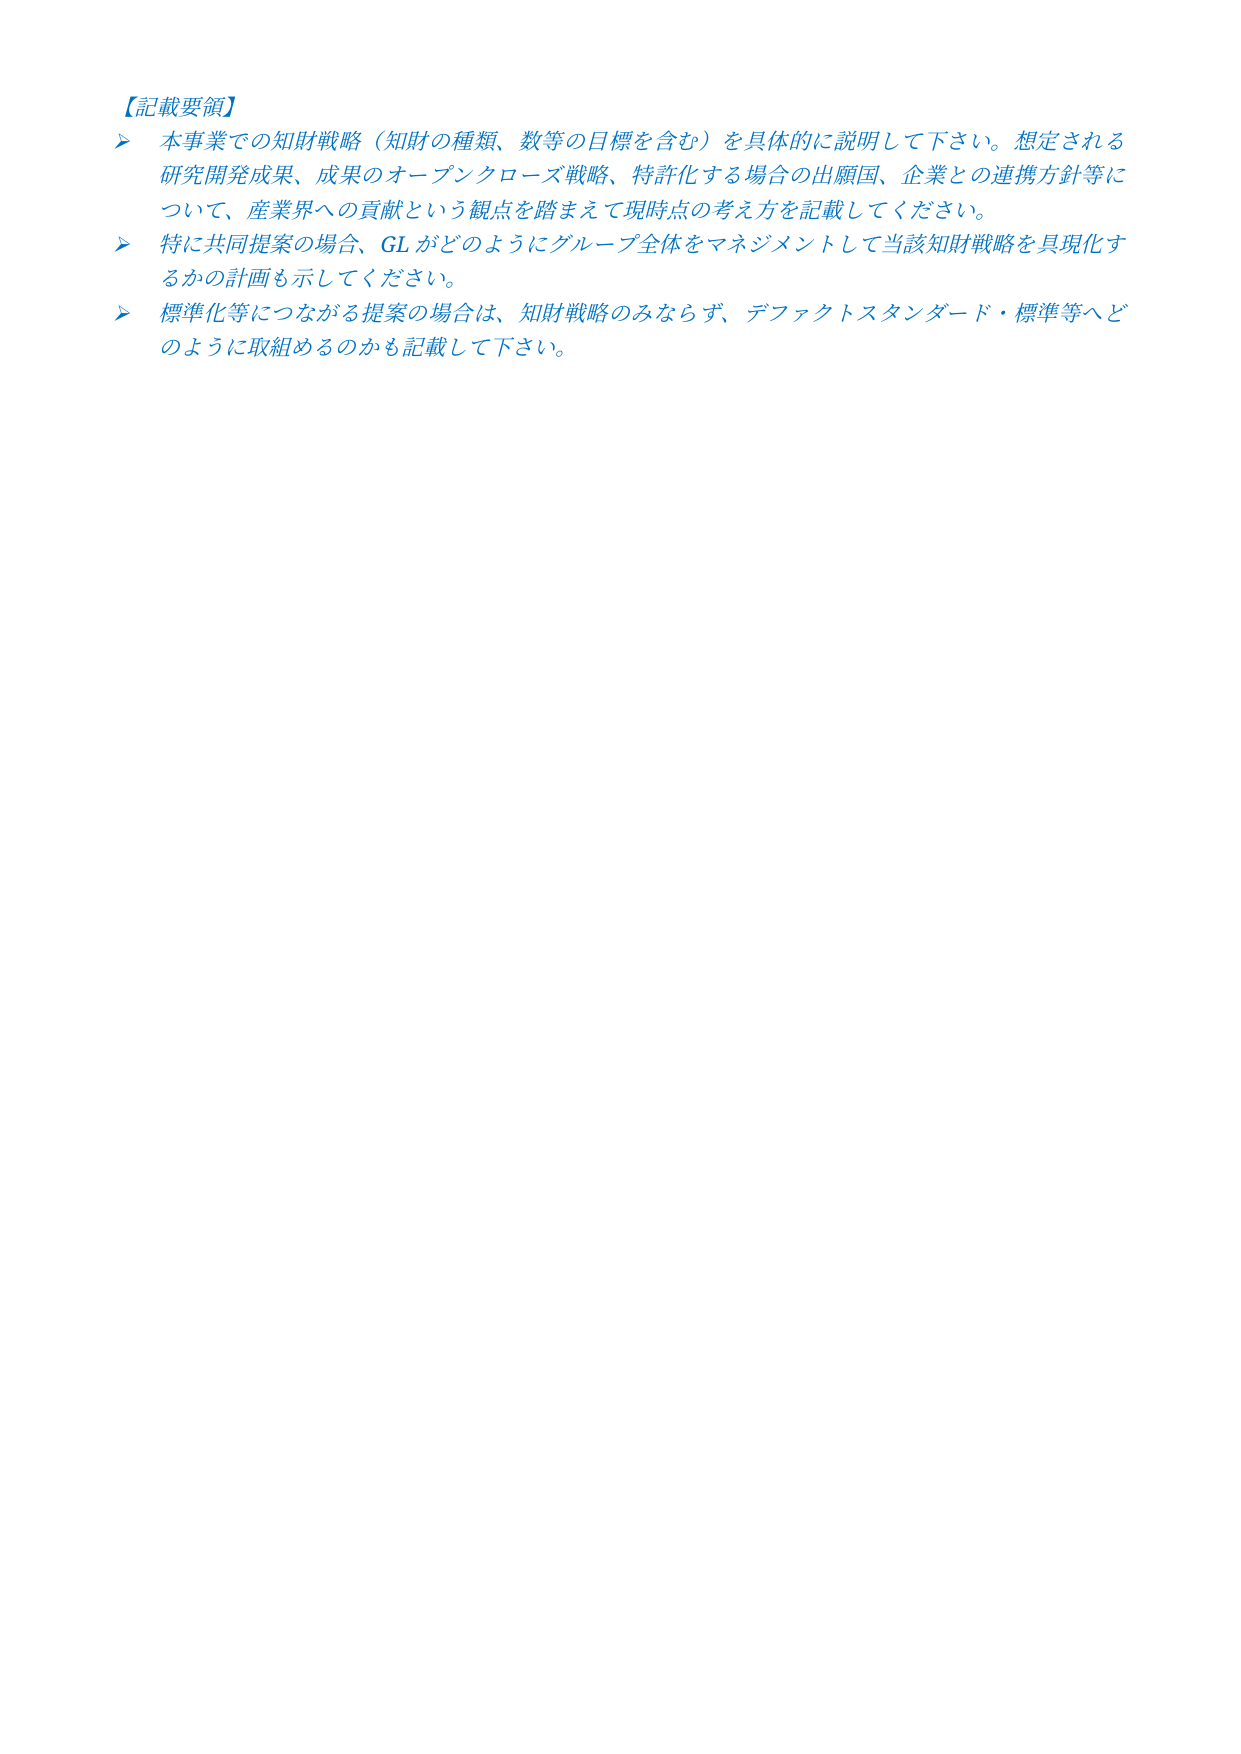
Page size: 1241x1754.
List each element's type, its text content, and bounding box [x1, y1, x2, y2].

list 本事業での知財戦略（知財の種類、数等の目標を含む）を具体的に説明して下さい。想定される研究開発成果、成果のオープンクローズ戦略、特許化する場合の出願国、企業との連携方針等について、産業界への貢献という観点を踏まえて現時点の考え方を記載してください。 [112, 123, 1128, 226]
list 標準化等につながる提案の場合は、知財戦略のみならず、デファクトスタンダード・標準等へどのように取組めるのかも記載して下さい。 [112, 294, 1128, 363]
list 特に共同提案の場合、GLがどのようにグループ全体をマネジメントして当該知財戦略を具現化するかの計画も示してください。 [112, 226, 1128, 294]
text 【記載要領】 [112, 89, 1128, 123]
